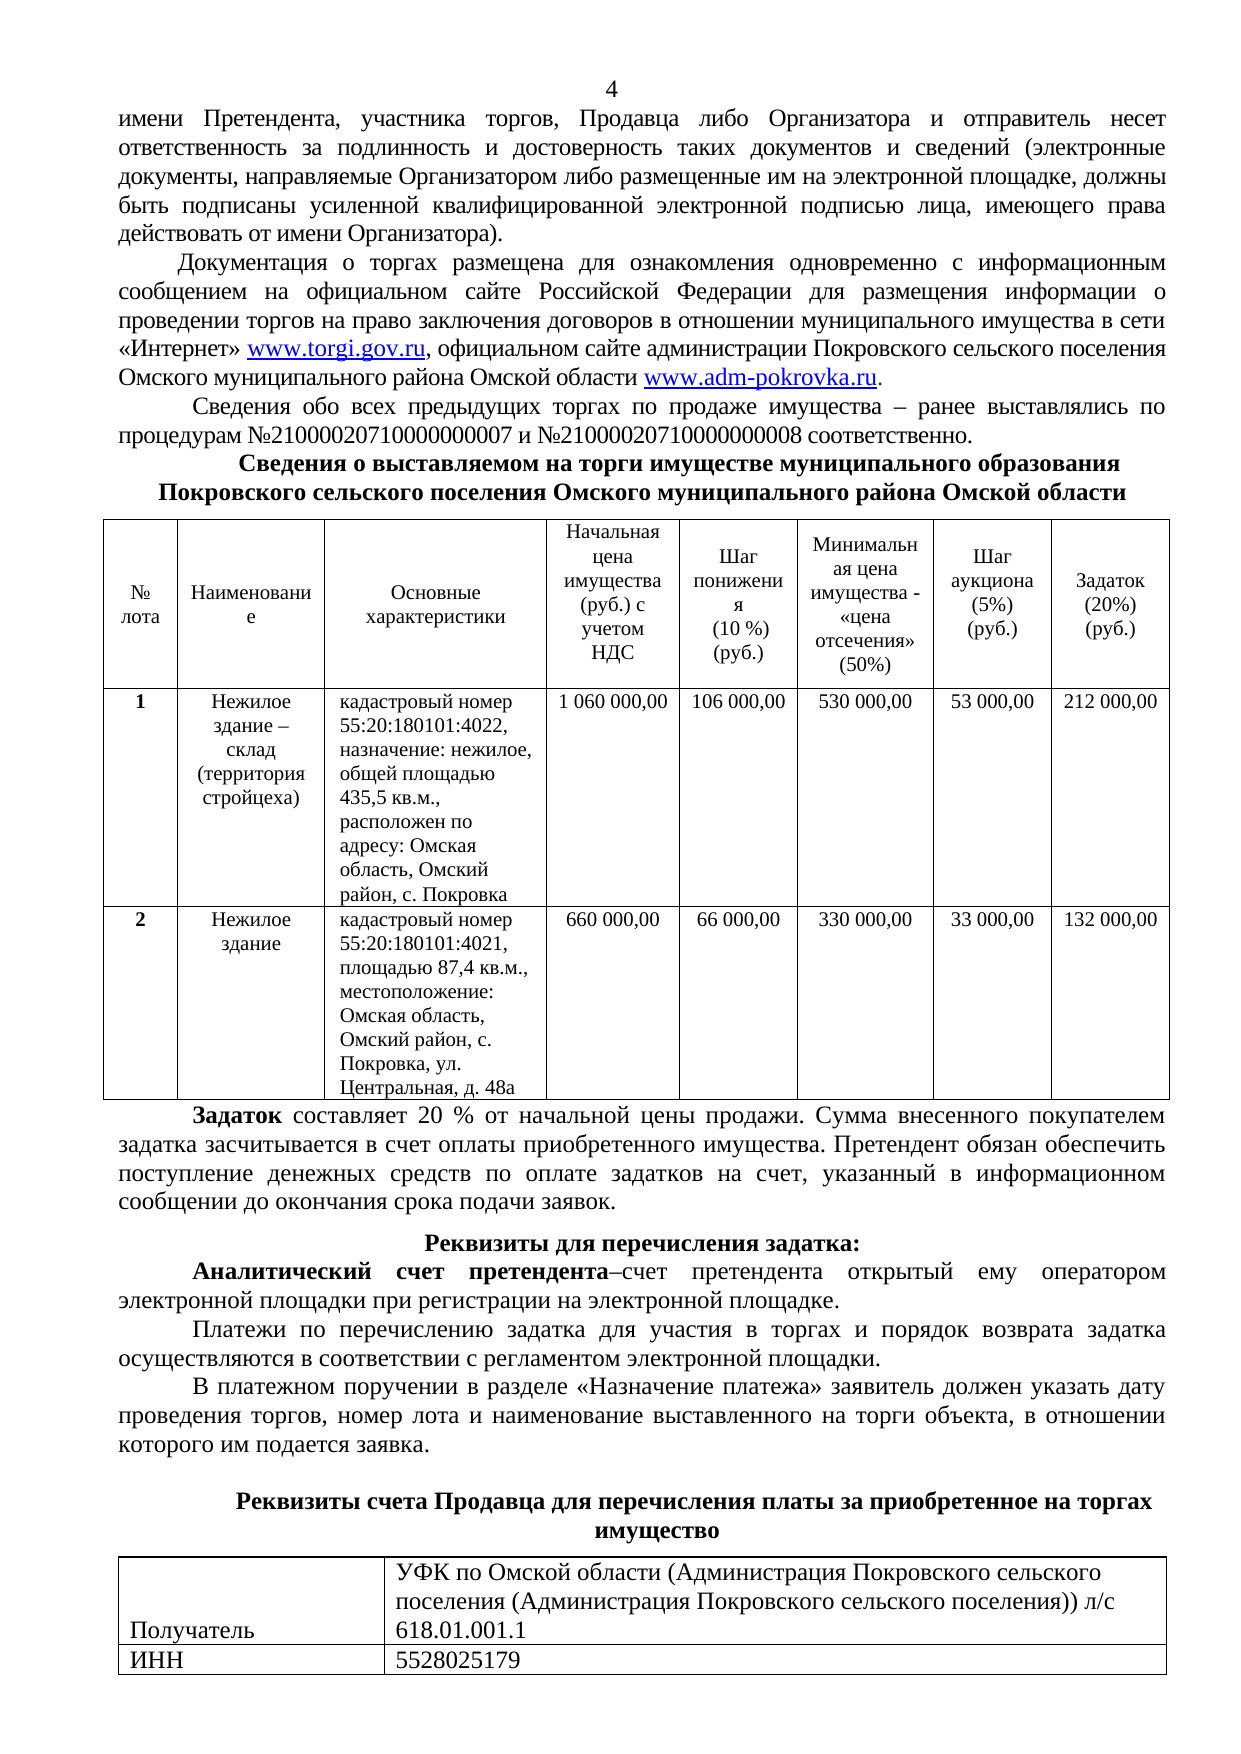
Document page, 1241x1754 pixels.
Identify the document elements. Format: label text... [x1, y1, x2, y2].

text Сведения обо всех предыдущих торгах по продаже имущества – ранее выставлялись по процедурам №21000020710000000007 и №21000020710000000008 соответственно. [118, 391, 1167, 448]
table_cell 66 000,00 [680, 907, 797, 1099]
text Сведения о выставляемом на торги имуществе муниципального образования Покровского сельского поселения Омского муниципального района Омской области [118, 448, 1167, 506]
table_cell 1 [104, 689, 177, 906]
table_cell 132 000,00 [1052, 907, 1169, 1099]
table_header Минимальная цена имущества - «цена отсечения» (50%) [798, 520, 933, 688]
table_cell 33 000,00 [934, 907, 1051, 1099]
table_header УФК по Омской области (Администрация Покровского сельского поселения (Администрация Покровского сельского поселения)) л/с 618.01.001.1 [385, 1558, 1166, 1644]
table_header Начальная цена имущества (руб.) с учетом НДС [547, 520, 679, 688]
table_header Наименование [178, 520, 324, 688]
table_cell 2 [104, 907, 177, 1099]
table_cell Нежилое здание – склад (территория стройцеха) [178, 689, 324, 906]
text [118, 103, 1167, 247]
table_cell 530 000,00 [798, 689, 933, 906]
table_cell Нежилое здание [178, 907, 324, 1099]
text Реквизиты счета Продавца для перечисления платы за приобретенное на торгах имущество [148, 1486, 1167, 1544]
table_header Шаг понижения (10 %) (руб.) [680, 520, 797, 688]
text Реквизиты для перечисления задатка: [118, 1228, 1167, 1256]
table_cell 53 000,00 [934, 689, 1051, 906]
table_cell 106 000,00 [680, 689, 797, 906]
table_cell ИНН [119, 1645, 384, 1673]
text Аналитический счет претендента–счет претендента открытый ему оператором электронной площадки при регистрации на электронной площадке. [118, 1256, 1167, 1314]
table_header Получатель [119, 1558, 384, 1644]
text Задаток составляет 20 % от начальной цены продажи. Сумма внесенного покупателем задатка засчитывается в счет оплаты приобретенного имущества. Претендент обязан обеспечить поступление денежных средств по оплате задатков на счет, указанный в информационном сообщении до окончания срока подачи заявок. [118, 1100, 1167, 1215]
table_header Шаг аукциона (5%) (руб.) [934, 520, 1051, 688]
table_cell кадастровый номер 55:20:180101:4021, площадью 87,4 кв.м., местоположение: Омская область, Омский район, с. Покровка, ул. Центральная, д. 48а [325, 907, 546, 1099]
text В платежном поручении в разделе «Назначение платежа» заявитель должен указать дату проведения торгов, номер лота и наименование выставленного на торги объекта, в отношении которого им подается заявка. [118, 1371, 1167, 1458]
table_cell 660 000,00 [547, 907, 679, 1099]
text Документация о торгах размещена для ознакомления одновременно с информационным сообщением на официальном сайте Российской Федерации для размещения информации о проведении торгов на право заключения договоров в отношении муниципального имущества в сети «Интернет» www.torgi.gov.ru, официальном сайте администрации Покровского сельского поселения Омского муниципального района Омской области www.adm-pokrovka.ru. [118, 247, 1167, 391]
table_header № лота [104, 520, 177, 688]
table_header Основные характеристики [325, 520, 546, 688]
table_cell 330 000,00 [798, 907, 933, 1099]
table_header Задаток (20%) (руб.) [1052, 520, 1169, 688]
table_cell 5528025179 [385, 1645, 1166, 1673]
table_cell 1 060 000,00 [547, 689, 679, 906]
table_cell кадастровый номер 55:20:180101:4022, назначение: нежилое, общей площадью 435,5 кв.м., расположен по адресу: Омская область, Омский район, с. Покровка [325, 689, 546, 906]
table_cell 212 000,00 [1052, 689, 1169, 906]
text Платежи по перечислению задатка для участия в торгах и порядок возврата задатка осуществляются в соответствии с регламентом электронной площадки. [118, 1314, 1167, 1371]
